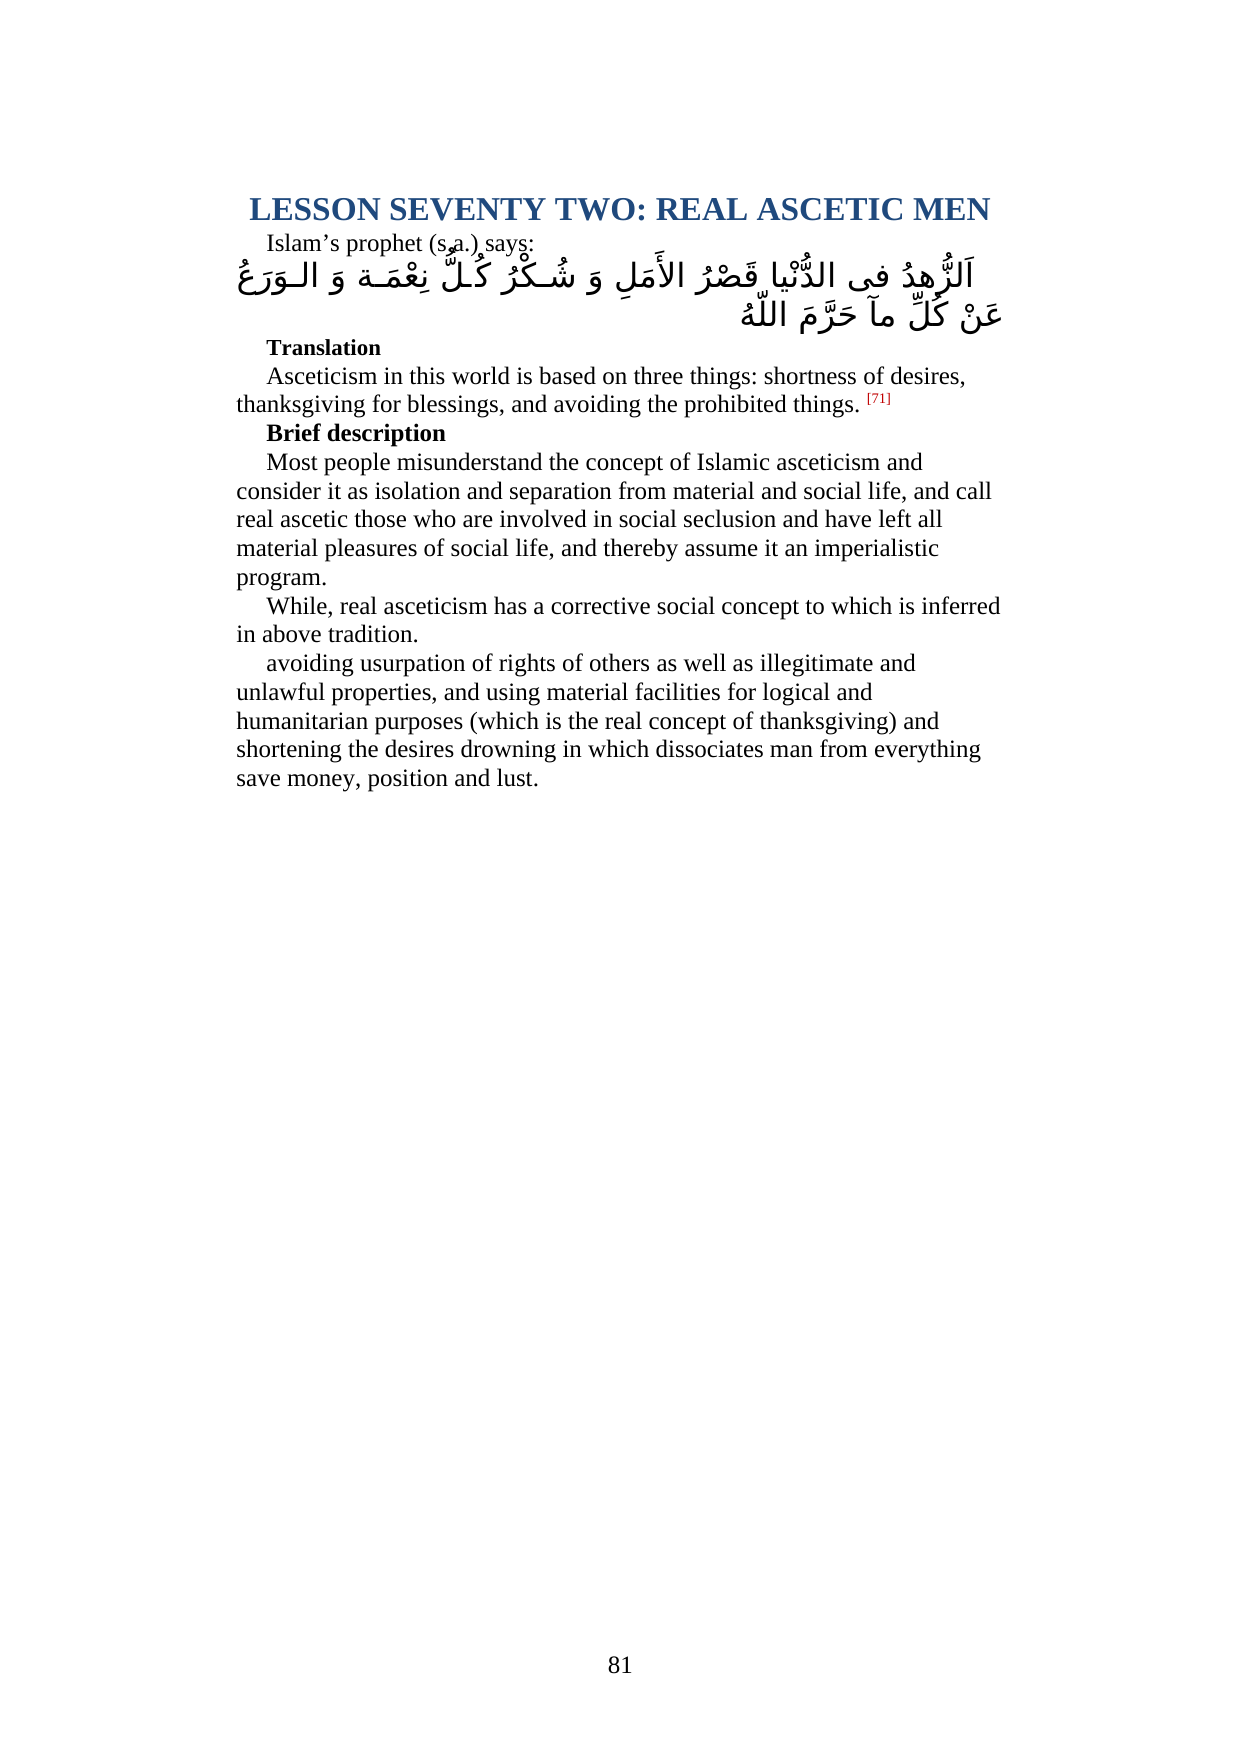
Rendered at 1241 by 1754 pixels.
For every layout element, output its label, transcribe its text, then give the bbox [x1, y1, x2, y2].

text Asceticism in this world is based on three things: shortness of desires, thanksgiving for blessings, and avoiding the prohibited things. [71] [236, 361, 1004, 418]
text Brief description [236, 418, 1004, 447]
text Islam’s prophet (s.a.) says: [236, 228, 1004, 257]
text Most people misunderstand the concept of Islamic asceticism and consider it as isolation and separation from material and social life, and call real ascetic those who are involved in social seclusion and have left all material pleasures of social life, and thereby assume it an imperialistic program. [236, 447, 1004, 591]
text avoiding usurpation of rights of others as well as illegitimate and unlawful properties, and using material facilities for logical and humanitarian purposes (which is the real concept of thanksgiving) and shortening the desires drowning in which dissociates man from everything save money, position and lust. [236, 648, 1004, 792]
text اَلزُّهدُ فى الدُّنْيا قَصْرُ الأَمَلِ وَ شُكْرُ كُلُّ نِعْمَة وَ الوَرَعُ عَنْ كُلِّ مآ حَرَّمَ اللّهُ [236, 257, 1004, 334]
subtitle LESSON SEVENTY TWO: REAL ASCETIC MEN [236, 190, 1004, 228]
text Translation [236, 334, 1004, 361]
text While, real asceticism has a corrective social concept to which is inferred in above tradition. [236, 591, 1004, 648]
